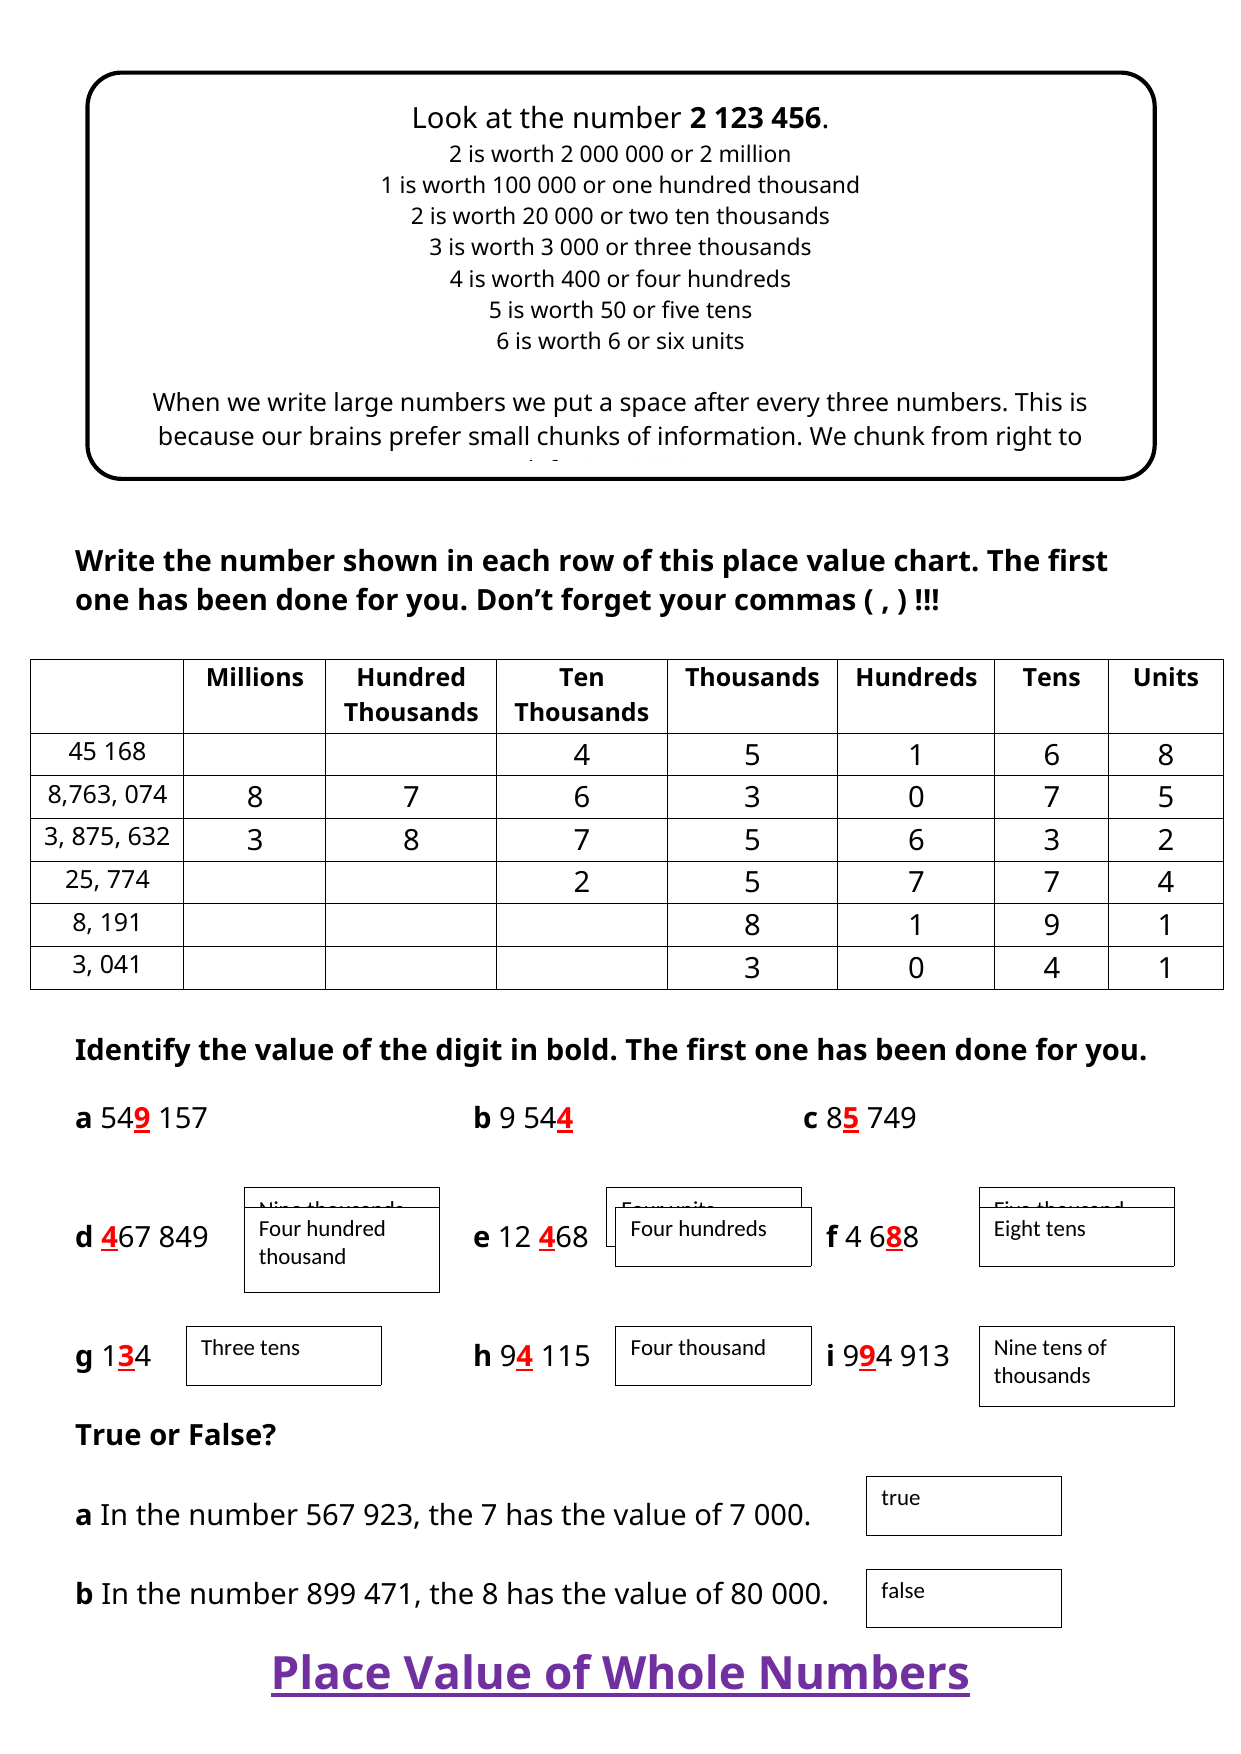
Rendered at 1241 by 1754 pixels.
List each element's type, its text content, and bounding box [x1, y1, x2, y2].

table_cell 5 [668, 734, 837, 775]
table_header [31, 660, 183, 733]
table_cell 25, 774 [31, 862, 183, 903]
table_cell 3 [995, 819, 1108, 861]
table_cell 0 [838, 947, 994, 988]
table_cell 1 [838, 904, 994, 946]
table_cell [326, 862, 496, 903]
table_cell 8 [668, 904, 837, 946]
table_cell [326, 904, 496, 946]
table_header Hundred Thousands [326, 660, 496, 733]
table_cell 8 [326, 819, 496, 861]
table_cell 6 [995, 734, 1108, 775]
text a 549 157 b 9 544 c 85 749 [75, 1097, 1165, 1137]
table_cell 9 [995, 904, 1108, 946]
text Identify the value of the digit in bold. The first one has been done for you. [75, 990, 1165, 1097]
table_cell [184, 862, 325, 903]
table_cell 2 [497, 862, 667, 903]
text Write the number shown in each row of this place value chart. The first one has been done for you. Don’t forget your commas ( , ) !!! [75, 537, 1165, 619]
table_cell 3 [668, 776, 837, 818]
table_cell 6 [497, 776, 667, 818]
text g 134 h 94 115 i 994 913 [75, 1335, 186, 1375]
table_cell 5 [1109, 776, 1223, 818]
table_cell 1 [1109, 904, 1223, 946]
table_cell [497, 947, 667, 988]
text True or False? [75, 1414, 1165, 1454]
table_cell [497, 904, 667, 946]
table_cell 45 168 [31, 734, 183, 775]
table_cell [326, 947, 496, 988]
table_cell 7 [838, 862, 994, 903]
table_cell 0 [838, 776, 994, 818]
table_cell 2 [1109, 819, 1223, 861]
text Place Value of Whole Numbers [75, 1641, 1165, 1703]
text d 467 849 e 12 468 f 4 688 [812, 1216, 978, 1256]
table_header Thousands [668, 660, 837, 733]
table_cell 7 [497, 819, 667, 861]
table_cell 7 [995, 862, 1108, 903]
table_cell 8, 191 [31, 904, 183, 946]
table_cell [184, 904, 325, 946]
text a In the number 567 923, the 7 has the value of 7 000. b In the number 899 471, the 8 has the value of 80 000. [75, 1454, 1165, 1641]
table_cell 5 [668, 819, 837, 861]
table_cell 1 [1109, 947, 1223, 988]
table_cell [326, 734, 496, 775]
table_cell 3 [184, 819, 325, 861]
table_cell 7 [326, 776, 496, 818]
table_cell 6 [838, 819, 994, 861]
table_cell 8 [184, 776, 325, 818]
table_header Tens [995, 660, 1108, 733]
table_cell 5 [668, 862, 837, 903]
table_cell 3, 875, 632 [31, 819, 183, 861]
table_cell [184, 734, 325, 775]
table_cell 4 [1109, 862, 1223, 903]
table_cell 8 [1109, 734, 1223, 775]
table_header Units [1109, 660, 1223, 733]
table_cell 8,763, 074 [31, 776, 183, 818]
table_cell 4 [995, 947, 1108, 988]
table_cell 1 [838, 734, 994, 775]
table_cell 3, 041 [31, 947, 183, 988]
text d 467 849 e 12 468 f 4 688 [75, 1216, 243, 1256]
table_header Hundreds [838, 660, 994, 733]
table_header Millions [184, 660, 325, 733]
table_cell [184, 947, 325, 988]
text d 467 849 e 12 468 f 4 688 [440, 1216, 615, 1256]
table_header Ten Thousands [497, 660, 667, 733]
text g 134 h 94 115 i 994 913 [812, 1335, 978, 1375]
table_cell 7 [995, 776, 1108, 818]
table_cell 4 [497, 734, 667, 775]
table_cell 3 [668, 947, 837, 988]
text g 134 h 94 115 i 994 913 [382, 1335, 615, 1375]
